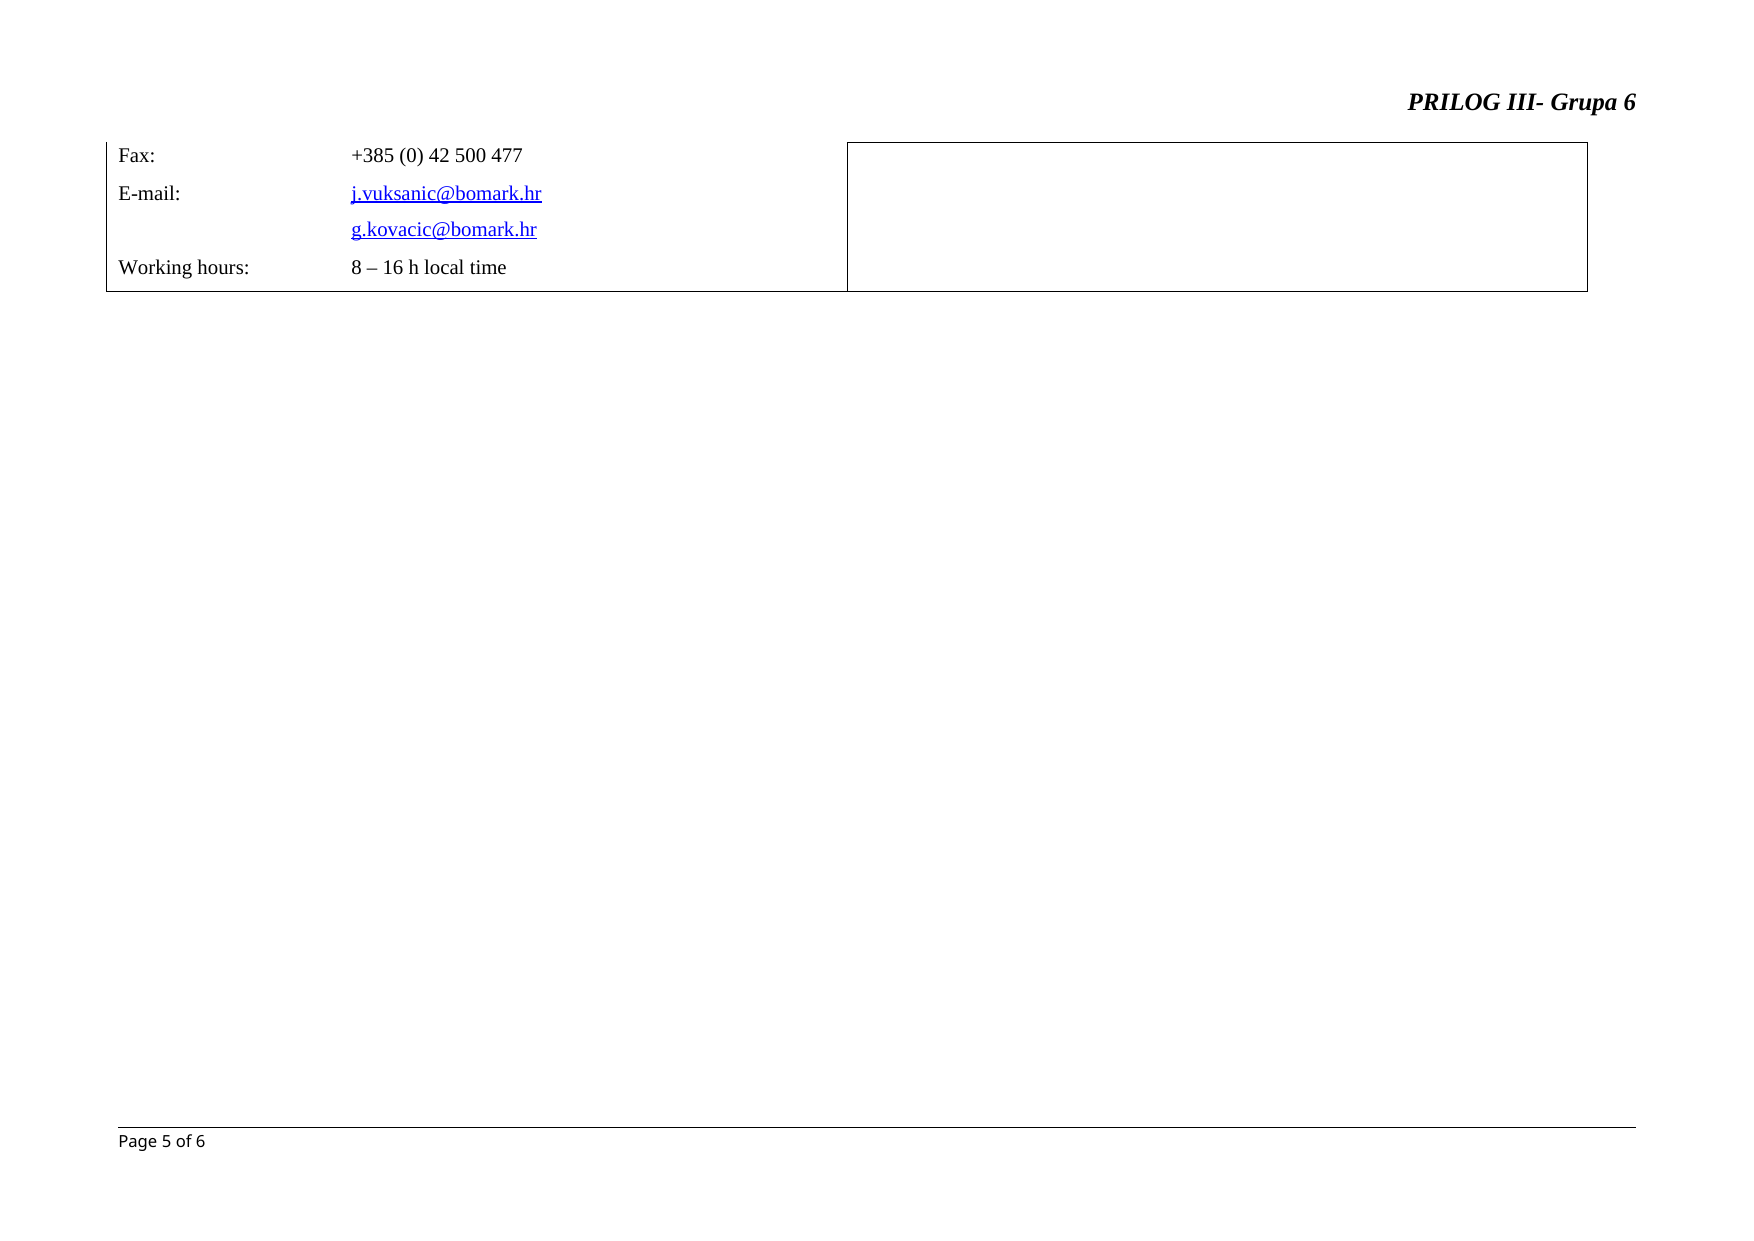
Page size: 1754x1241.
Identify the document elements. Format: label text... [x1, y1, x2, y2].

table_cell E-mail: [107, 179, 340, 253]
table_cell +385 (0) 42 500 477 [340, 142, 847, 179]
table_cell Fax: [107, 142, 340, 179]
table_cell j.vuksanic@bomark.hr g.kovacic@bomark.hr [340, 179, 847, 253]
table_cell Working hours: [107, 254, 340, 291]
table_cell 8 – 16 h local time [340, 254, 847, 291]
